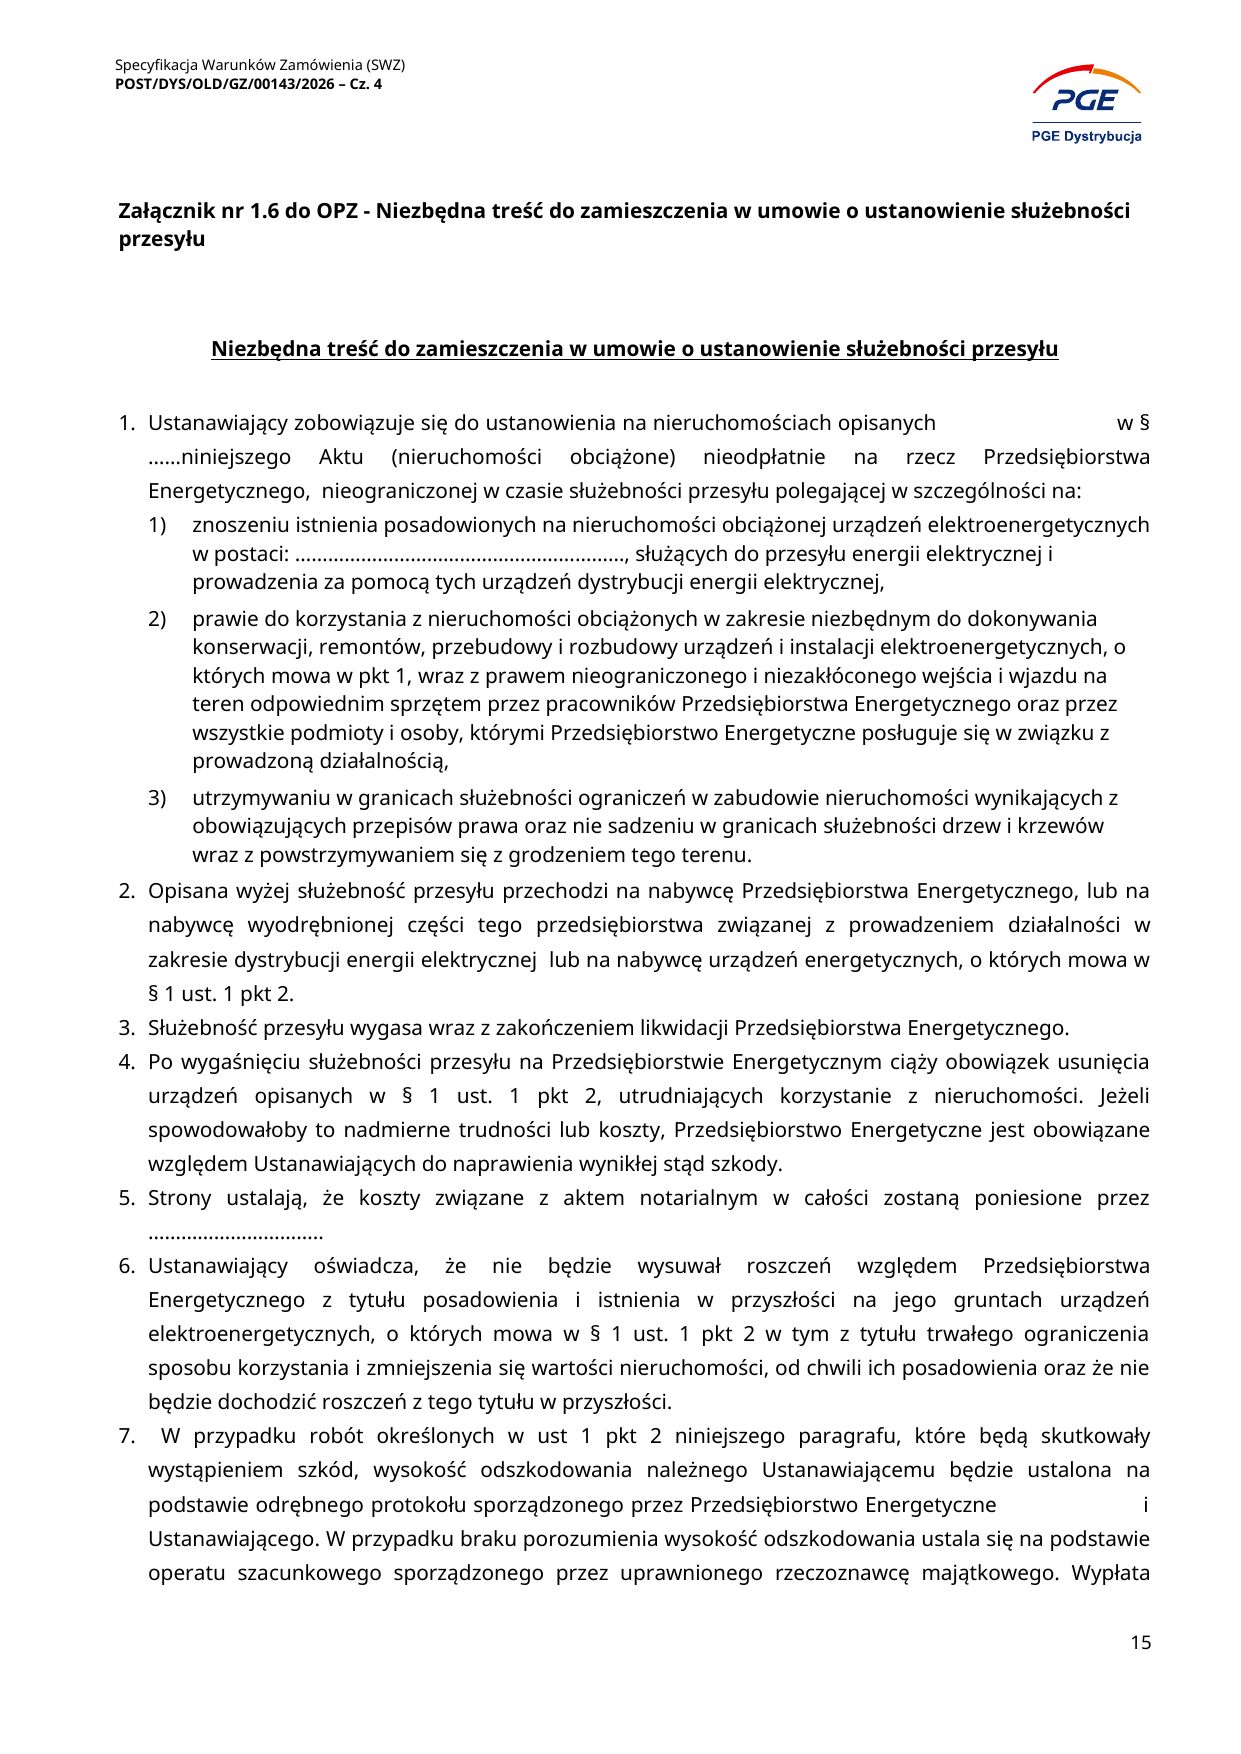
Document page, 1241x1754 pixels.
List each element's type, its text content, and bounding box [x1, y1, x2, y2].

text 1) znoszeniu istnienia posadowionych na nieruchomości obciążonej urządzeń elektroenergetycznych w postaci: ……………………………………………………, służących do przesyłu energii elektrycznej i prowadzenia za pomocą tych urządzeń dystrybucji energii elektrycznej, [148, 510, 1152, 596]
list Ustanawiający zobowiązuje się do ustanowienia na nieruchomościach opisanych w § ……niniejszego Aktu (nieruchomości obciążone) nieodpłatnie na rzecz Przedsiębiorstwa Energetycznego, nieograniczonej w czasie służebności przesyłu polegającej w szczególności na: [118, 408, 1152, 505]
text 2) prawie do korzystania z nieruchomości obciążonych w zakresie niezbędnym do dokonywania konserwacji, remontów, przebudowy i rozbudowy urządzeń i instalacji elektroenergetycznych, o których mowa w pkt 1, wraz z prawem nieograniczonego i niezakłóconego wejścia i wjazdu na teren odpowiednim sprzętem przez pracowników Przedsiębiorstwa Energetycznego oraz przez wszystkie podmioty i osoby, którymi Przedsiębiorstwo Energetyczne posługuje się w związku z prowadzoną działalnością, [148, 604, 1152, 774]
list Po wygaśnięciu służebności przesyłu na Przedsiębiorstwie Energetycznym ciąży obowiązek usunięcia urządzeń opisanych w § 1 ust. 1 pkt 2, utrudniających korzystanie z nieruchomości. Jeżeli spowodowałoby to nadmierne trudności lub koszty, Przedsiębiorstwo Energetyczne jest obowiązane względem Ustanawiających do naprawienia wynikłej stąd szkody. [118, 1047, 1152, 1177]
list Ustanawiający oświadcza, że nie będzie wysuwał roszczeń względem Przedsiębiorstwa Energetycznego z tytułu posadowienia i istnienia w przyszłości na jego gruntach urządzeń elektroenergetycznych, o których mowa w § 1 ust. 1 pkt 2 w tym z tytułu trwałego ograniczenia sposobu korzystania i zmniejszenia się wartości nieruchomości, od chwili ich posadowienia oraz że nie będzie dochodzić roszczeń z tego tytułu w przyszłości. [118, 1251, 1152, 1416]
text Niezbędna treść do zamieszczenia w umowie o ustanowienie służebności przesyłu [118, 334, 1152, 363]
list Służebność przesyłu wygasa wraz z zakończeniem likwidacji Przedsiębiorstwa Energetycznego. [118, 1013, 1152, 1041]
list Opisana wyżej służebność przesyłu przechodzi na nabywcę Przedsiębiorstwa Energetycznego, lub na nabywcę wyodrębnionej części tego przedsiębiorstwa związanej z prowadzeniem działalności w zakresie dystrybucji energii elektrycznej lub na nabywcę urządzeń energetycznych, o których mowa w § 1 ust. 1 pkt 2. [118, 877, 1152, 1007]
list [118, 1422, 1152, 1586]
list Strony ustalają, że koszty związane z aktem notarialnym w całości zostaną poniesione przez ………………………….. [118, 1183, 1152, 1246]
text Załącznik nr 1.6 do OPZ - Niezbędna treść do zamieszczenia w umowie o ustanowienie służebności przesyłu [118, 196, 1152, 253]
text 3) utrzymywaniu w granicach służebności ograniczeń w zabudowie nieruchomości wynikających z obowiązujących przepisów prawa oraz nie sadzeniu w granicach służebności drzew i krzewów wraz z powstrzymywaniem się z grodzeniem tego terenu. [148, 783, 1152, 868]
